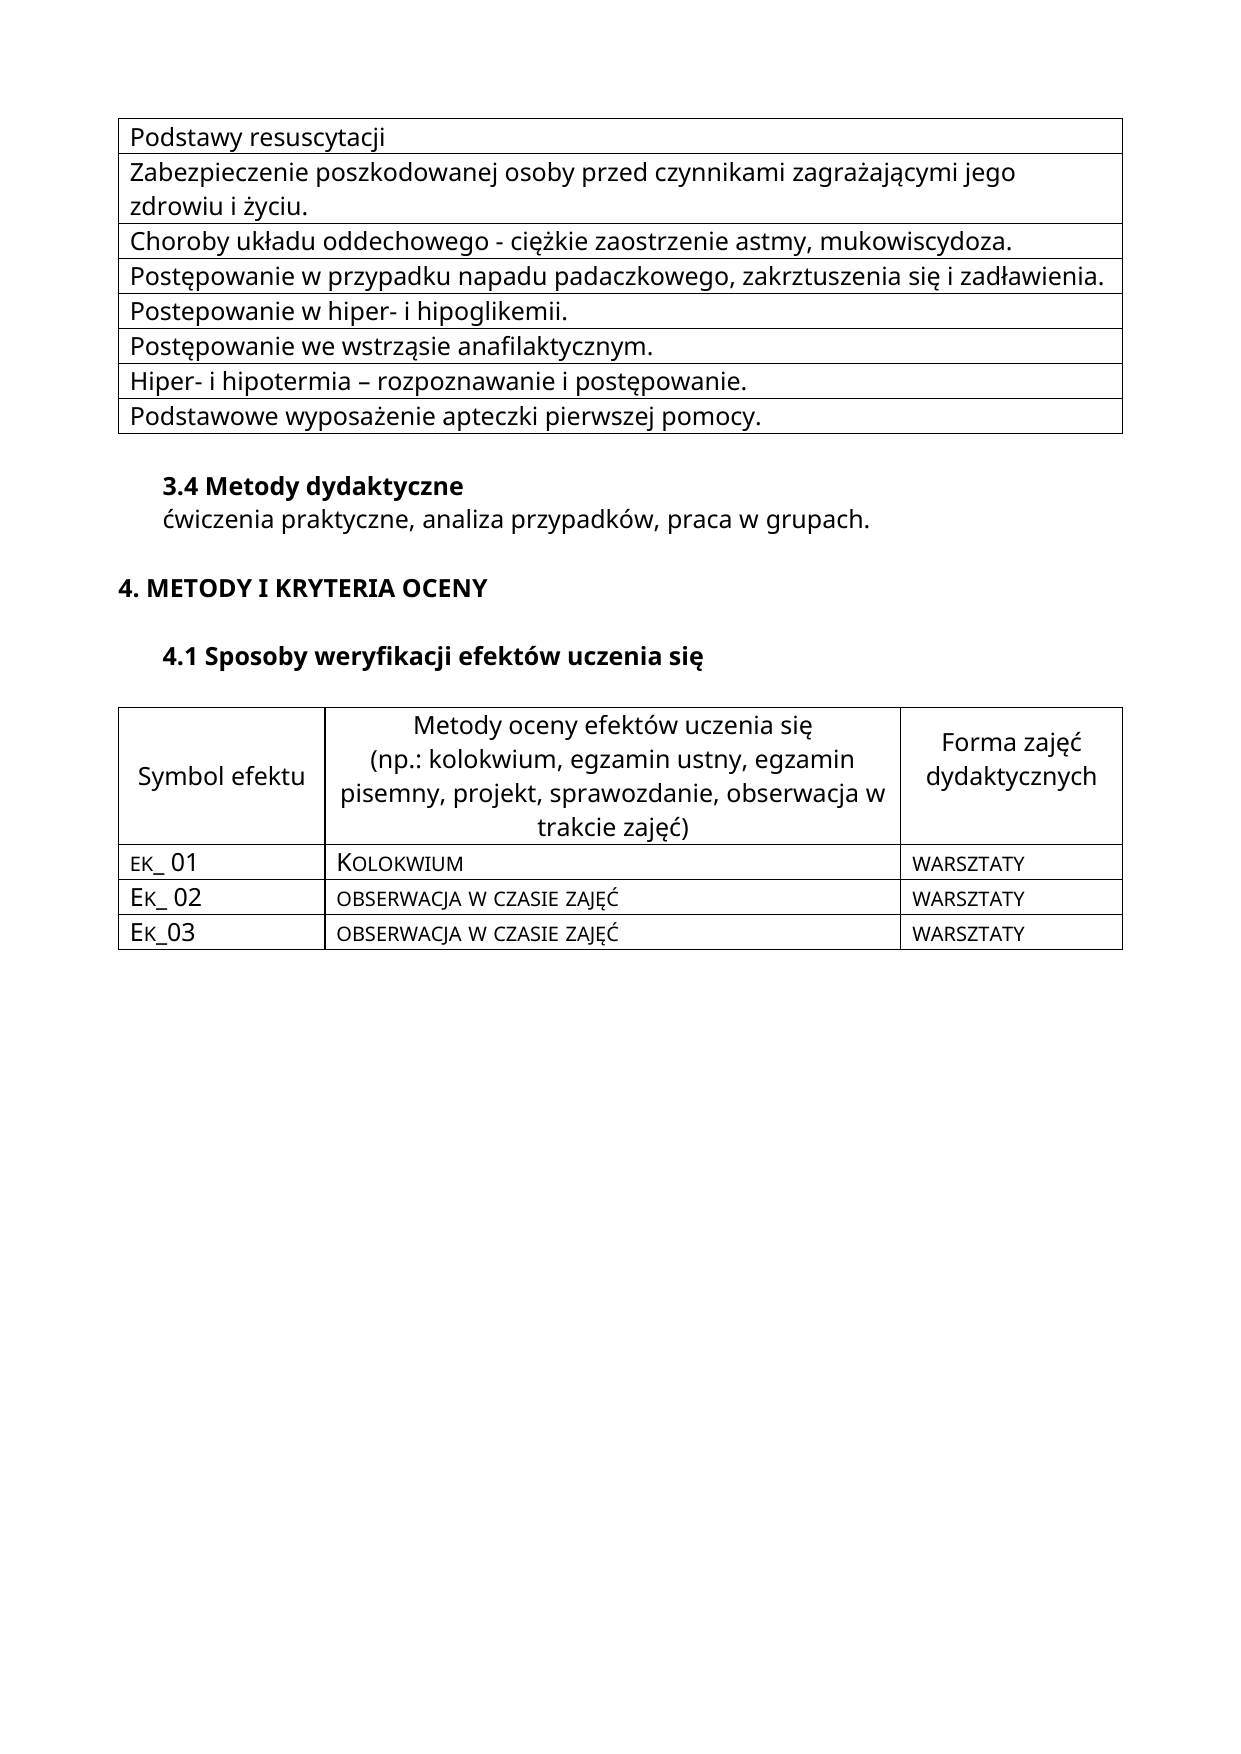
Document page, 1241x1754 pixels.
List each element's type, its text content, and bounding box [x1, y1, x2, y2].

table_header Symbol efektu [119, 708, 324, 844]
text 4. METODY I KRYTERIA OCENY [118, 570, 1122, 604]
text ćwiczenia praktyczne, analiza przypadków, praca w grupach. [118, 502, 1122, 536]
table_cell Postepowanie w hiper- i hipoglikemii. [119, 294, 1122, 328]
table_cell Podstawy resuscytacji [119, 119, 1122, 153]
table_header Forma zajęć dydaktycznych [901, 708, 1122, 844]
text 4.1 Sposoby weryfikacji efektów uczenia się [162, 638, 1122, 672]
table_cell ek_ 01 [119, 845, 324, 879]
table_cell Choroby układu oddechowego - ciężkie zaostrzenie astmy, mukowiscydoza. [119, 224, 1122, 257]
table_cell Postępowanie w przypadku napadu padaczkowego, zakrztuszenia się i zadławienia. [119, 259, 1122, 293]
table_header Metody oceny efektów uczenia się (np.: kolokwium, egzamin ustny, egzamin pisemny, projekt, sprawozdanie, obserwacja w trakcie zajęć) [326, 708, 900, 844]
table_cell warsztaty [901, 845, 1122, 879]
table_cell obserwacja w czasie zajęć [326, 880, 900, 914]
table_cell Zabezpieczenie poszkodowanej osoby przed czynnikami zagrażającymi jego zdrowiu i życiu. [119, 154, 1122, 222]
table_cell Ek_03 [119, 915, 324, 949]
table_cell warsztaty [901, 880, 1122, 914]
table_cell Ek_ 02 [119, 880, 324, 914]
table_cell warsztaty [901, 915, 1122, 949]
text 3.4 Metody dydaktyczne [162, 468, 1122, 502]
table_cell Podstawowe wyposażenie apteczki pierwszej pomocy. [119, 399, 1122, 433]
table_cell obserwacja w czasie zajęć [326, 915, 900, 949]
table_cell Postępowanie we wstrząsie anafilaktycznym. [119, 329, 1122, 363]
table_cell Hiper- i hipotermia – rozpoznawanie i postępowanie. [119, 364, 1122, 398]
table_cell Kolokwium [326, 845, 900, 879]
